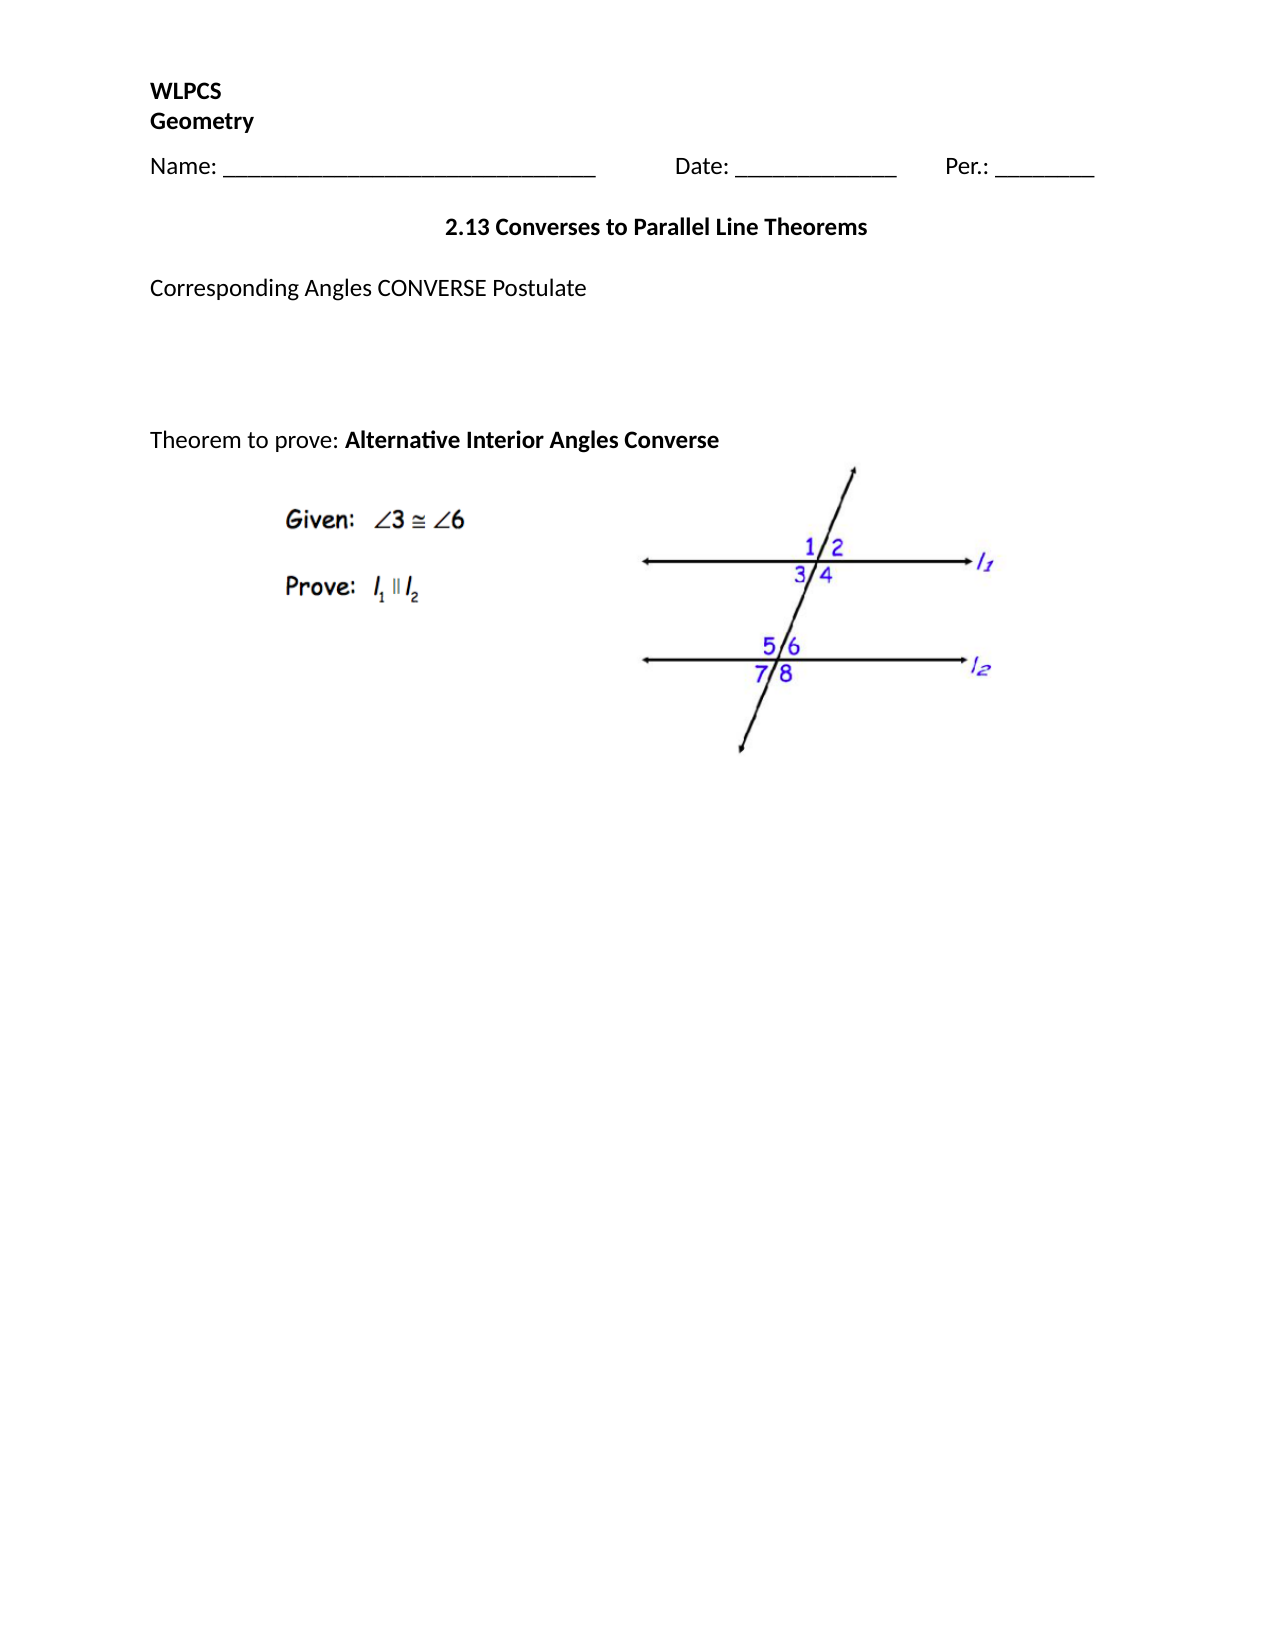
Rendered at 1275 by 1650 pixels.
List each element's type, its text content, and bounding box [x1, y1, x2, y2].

picture [248, 455, 1064, 787]
text Name: ______________________________ Date: _____________ Per.: ________ [150, 150, 1162, 181]
text Theorem to prove: Alternative Interior Angles Converse [150, 425, 1162, 455]
text 2.13 Converses to Parallel Line Theorems [150, 211, 1162, 242]
text Corresponding Angles CONVERSE Postulate [150, 272, 1162, 303]
